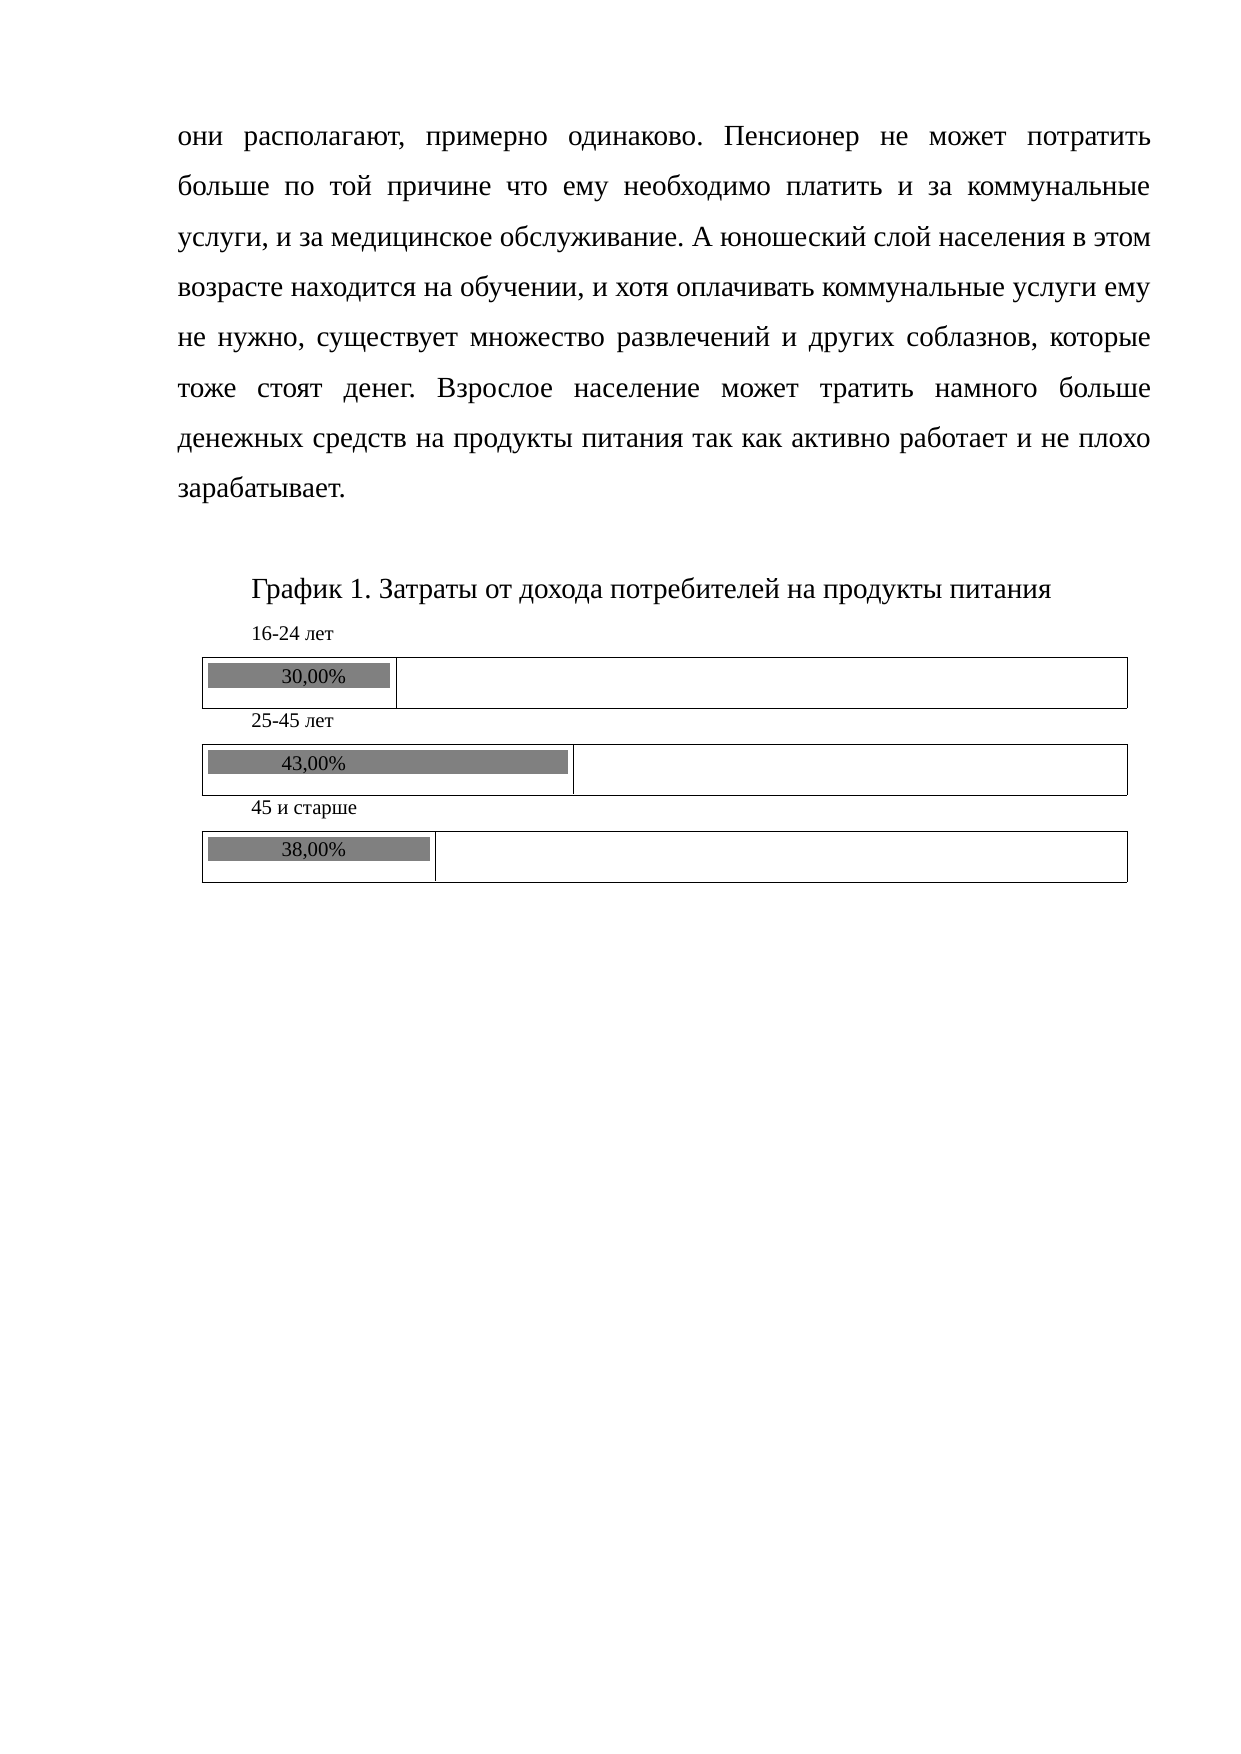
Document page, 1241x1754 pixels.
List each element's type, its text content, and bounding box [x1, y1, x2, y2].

text 16-24 лет [177, 621, 1152, 645]
text 25-45 лет [177, 708, 1152, 732]
table_header [436, 832, 1127, 881]
table_header [397, 658, 1127, 708]
table_header [574, 745, 1127, 794]
text График 1. Затраты от дохода потребителей на продукты питания [177, 571, 1152, 604]
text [177, 118, 1152, 504]
text 45 и старше [177, 795, 1152, 819]
table_header 43,00% [203, 745, 573, 794]
table_header 38,00% [203, 832, 435, 881]
table_header 30,00% [203, 658, 396, 708]
